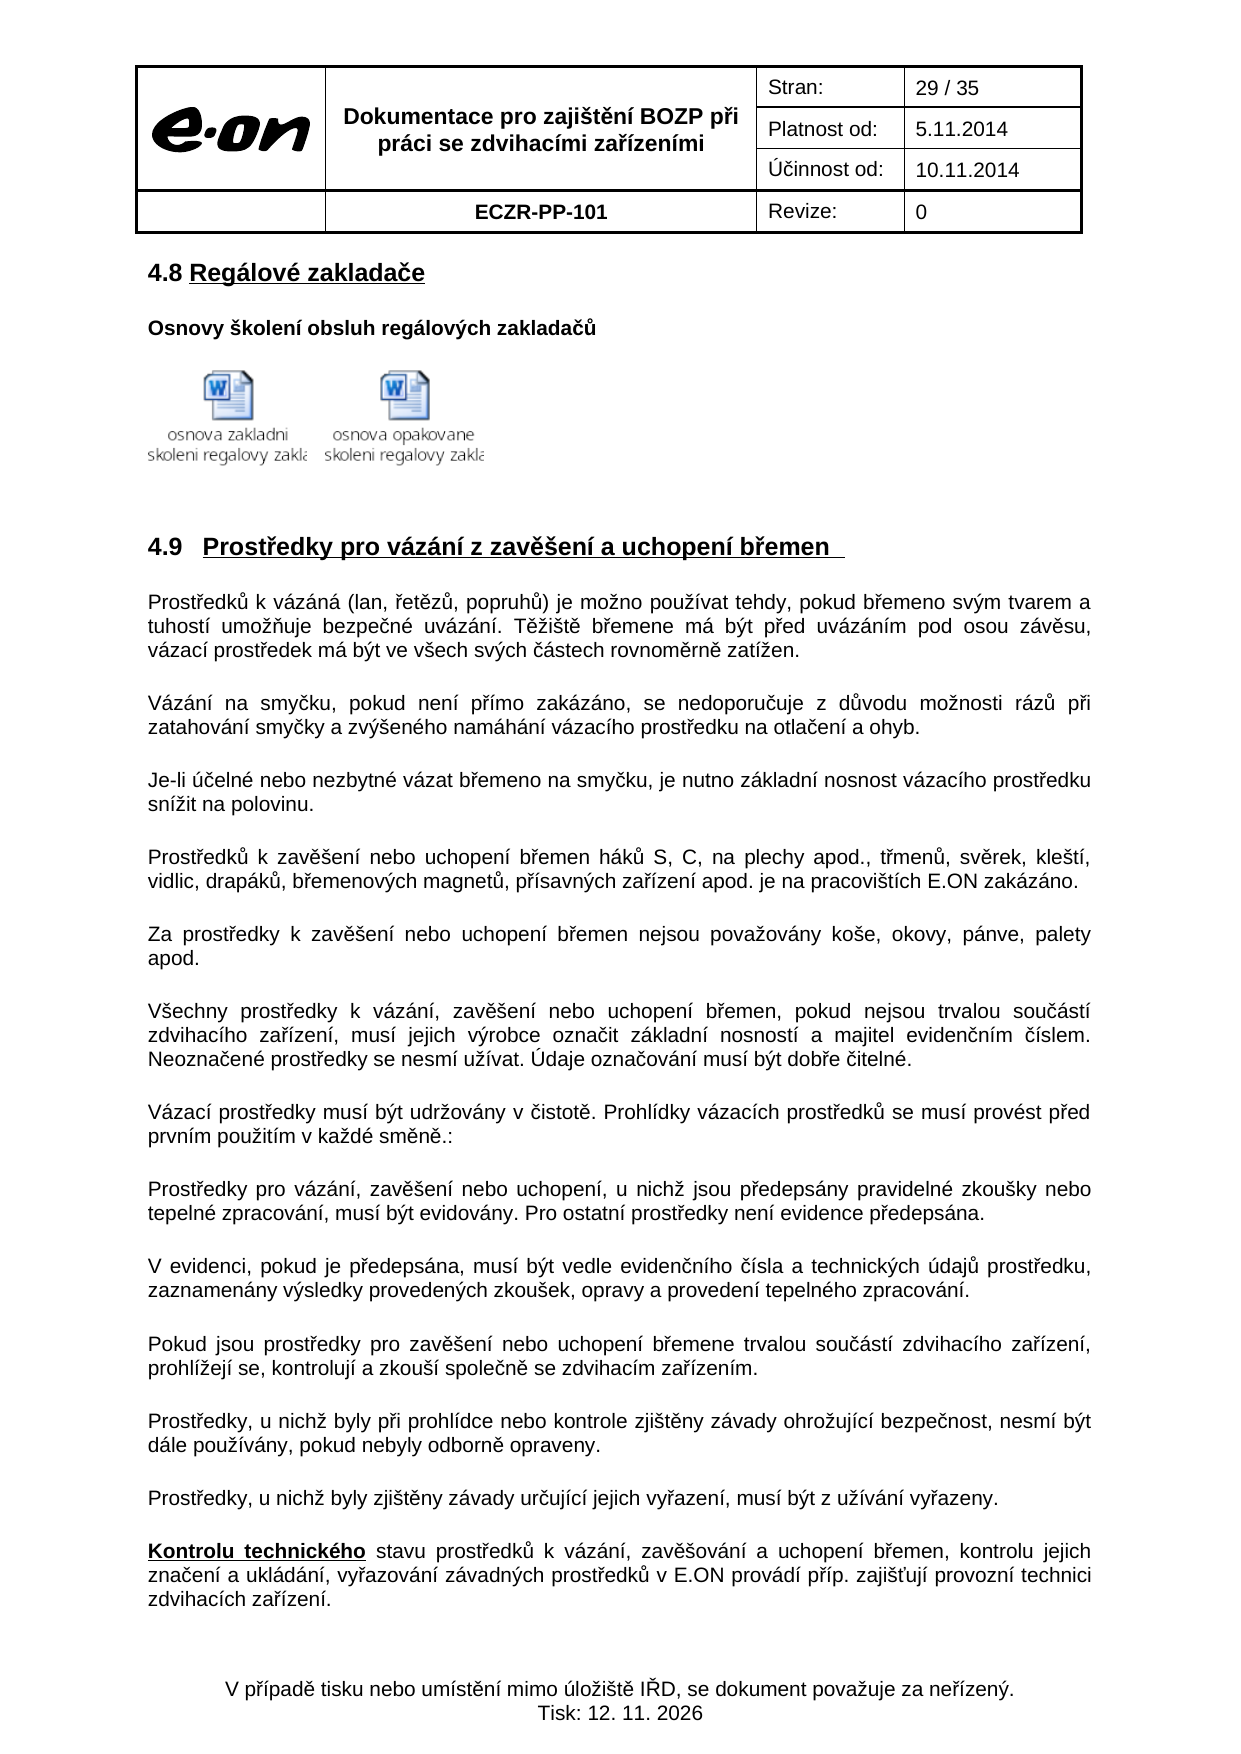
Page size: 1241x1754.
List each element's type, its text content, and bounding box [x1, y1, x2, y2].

text Všechny prostředky k vázání, zavěšení nebo uchopení břemen, pokud nejsou trvalou součástí zdvihacího zařízení, musí jejich výrobce označit základní nosností a majitel evidenčním číslem. Neoznačené prostředky se nesmí užívat. Údaje označování musí být dobře čitelné. [148, 999, 1092, 1071]
text Je-li účelné nebo nezbytné vázat břemeno na smyčku, je nutno základní nosnost vázacího prostředku snížit na polovinu. [148, 768, 1092, 816]
text Prostředky, u nichž byly při prohlídce nebo kontrole zjištěny závady ohrožující bezpečnost, nesmí být dále používány, pokud nebyly odborně opraveny. [148, 1408, 1092, 1456]
text Osnovy školení obsluh regálových zakladačů [148, 316, 1092, 339]
text Pokud jsou prostředky pro zavěšení nebo uchopení břemene trvalou součástí zdvihacího zařízení, prohlížejí se, kontrolují a zkouší společně se zdvihacím zařízením. [148, 1331, 1092, 1379]
text Kontrolu technického stavu prostředků k vázání, zavěšování a uchopení břemen, kontrolu jejich značení a ukládání, vyřazování závadných prostředků v E.ON provádí příp. zajišťují provozní technici zdvihacích zařízení. [148, 1539, 1092, 1611]
subtitle Regálové zakladače [148, 258, 1092, 286]
text Prostředky, u nichž byly zjištěny závady určující jejich vyřazení, musí být z užívání vyřazeny. [148, 1486, 1092, 1509]
text Prostředky pro vázání, zavěšení nebo uchopení, u nichž jsou předepsány pravidelné zkoušky nebo tepelné zpracování, musí být evidovány. Pro ostatní prostředky není evidence předepsána. [148, 1177, 1092, 1225]
text Za prostředky k zavěšení nebo uchopení břemen nejsou považovány koše, okovy, pánve, palety apod. [148, 922, 1092, 970]
text Prostředků k vázáná (lan, řetězů, popruhů) je možno používat tehdy, pokud břemeno svým tvarem a tuhostí umožňuje bezpečné uvázání. Těžiště břemene má být před uvázáním pod osou závěsu, vázací prostředek má být ve všech svých částech rovnoměrně zatížen. [148, 590, 1092, 662]
text Vázání na smyčku, pokud není přímo zakázáno, se nedoporučuje z důvodu možnosti rázů při zatahování smyčky a zvýšeného namáhání vázacího prostředku na otlačení a ohyb. [148, 691, 1092, 739]
text Vázací prostředky musí být udržovány v čistotě. Prohlídky vázacích prostředků se musí provést před prvním použitím v každé směně.: [148, 1100, 1092, 1148]
subtitle Prostředky pro vázání z zavěšení a uchopení břemen [148, 532, 1092, 561]
text V evidenci, pokud je předepsána, musí být vedle evidenčního čísla a technických údajů prostředku, zaznamenány výsledky provedených zkoušek, opravy a provedení tepelného zpracování. [148, 1254, 1092, 1302]
text Prostředků k zavěšení nebo uchopení břemen háků S, C, na plechy apod., třmenů, svěrek, kleští, vidlic, drapáků, břemenových magnetů, přísavných zařízení apod. je na pracovištích E.ON zakázáno. [148, 845, 1092, 893]
